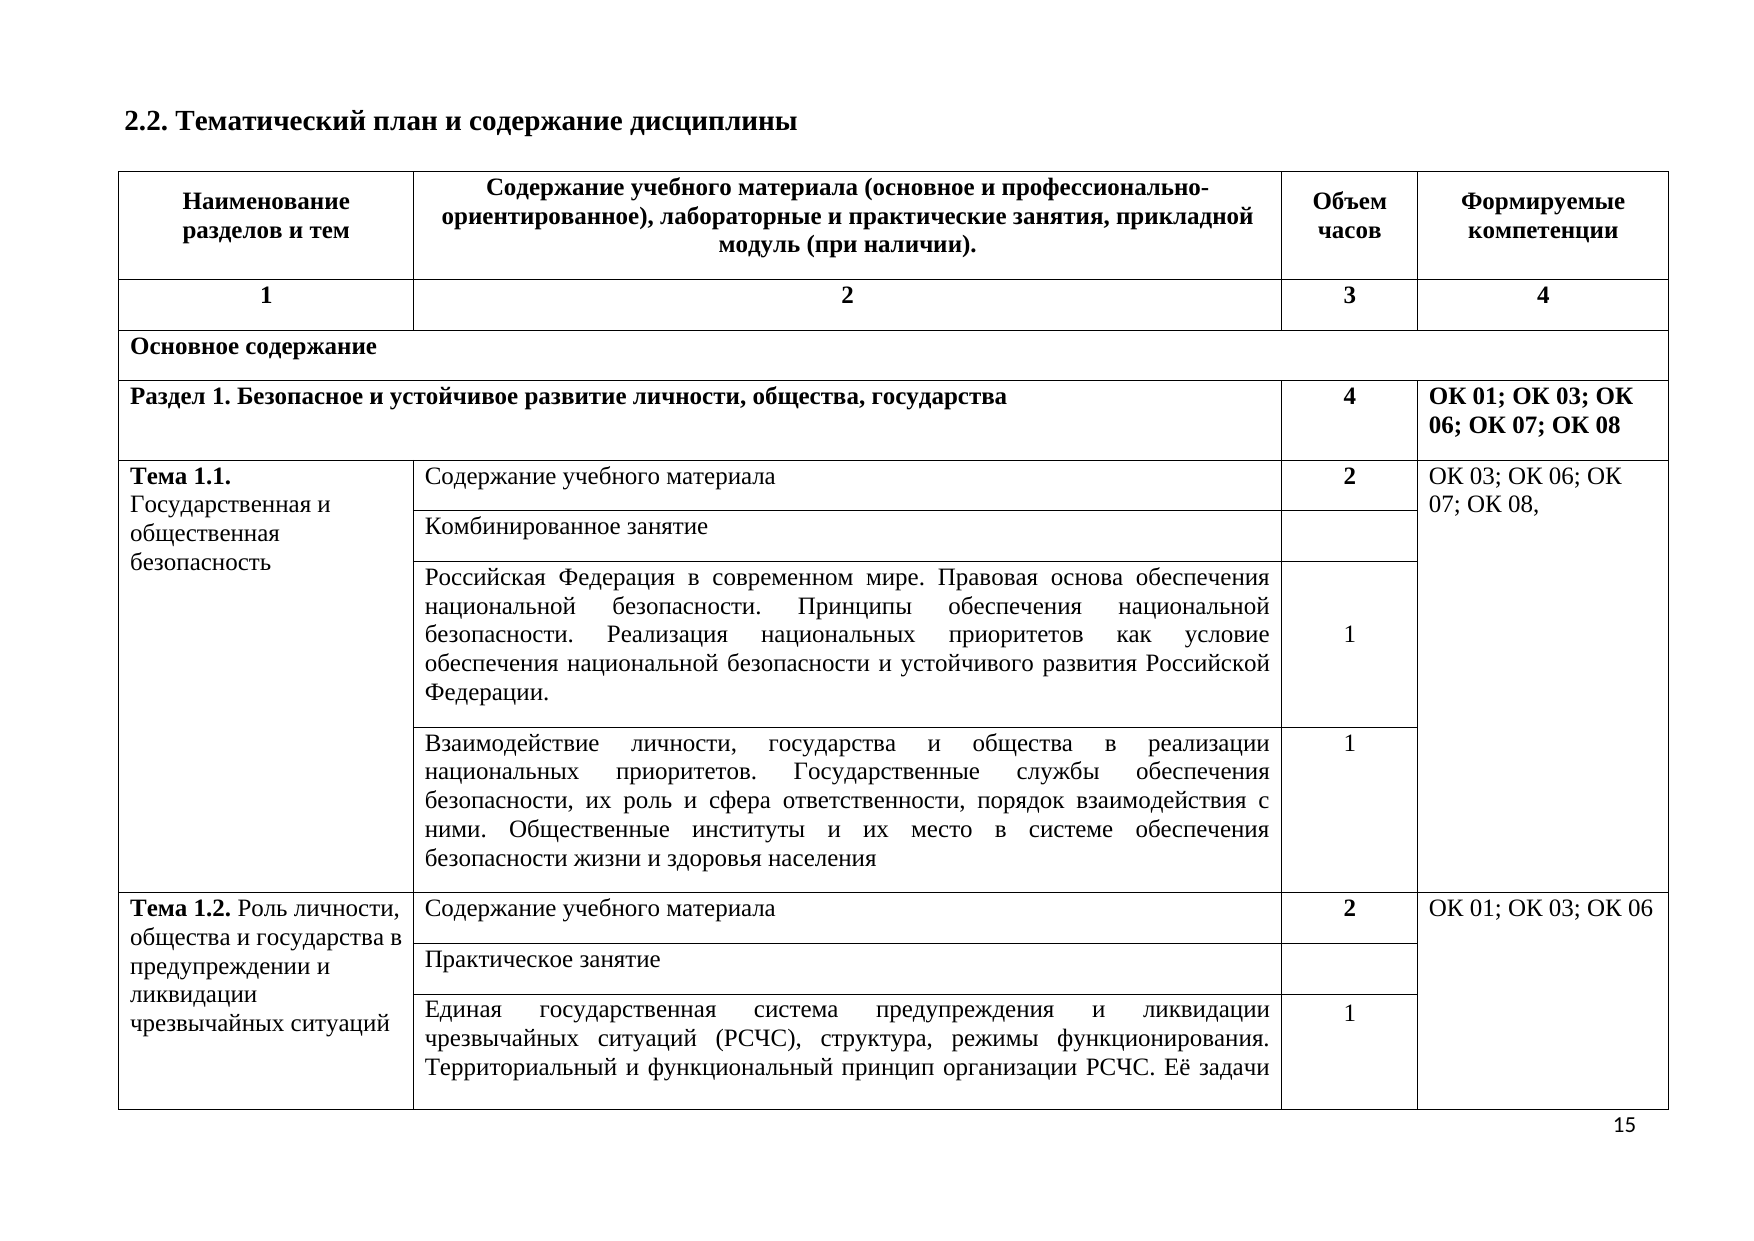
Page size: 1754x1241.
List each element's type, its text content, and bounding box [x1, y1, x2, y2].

table_cell Основное содержание [119, 331, 1668, 380]
table_header Формируемые компетенции [1418, 172, 1668, 279]
table_cell 1 [119, 280, 413, 330]
table_cell ОК 01; ОК 03; ОК 06 [1418, 893, 1668, 1109]
table_cell 2 [1282, 893, 1417, 943]
table_cell Комбинированное занятие [414, 511, 1281, 561]
table_cell Содержание учебного материала [414, 461, 1281, 510]
table_cell Взаимодействие личности, государства и общества в реализации национальных приоритетов. Государственные службы обеспечения безопасности, их роль и сфера ответственности, порядок взаимодействия с ними. Общественные институты и их место в системе обеспечения безопасности жизни и здоровья населения [414, 728, 1281, 892]
table_cell Практическое занятие [414, 944, 1281, 993]
table_cell Тема 1.2. Роль личности, общества и государства в предупреждении и ликвидации чрезвычайных ситуаций [119, 893, 413, 1109]
table_cell 2 [414, 280, 1281, 330]
table_cell 1 [1282, 995, 1417, 1109]
table_cell 1 [1282, 562, 1417, 727]
table_cell 4 [1282, 381, 1417, 460]
table_cell 4 [1418, 280, 1668, 330]
table_cell ОК 01; ОК 03; ОК 06; ОК 07; ОК 08 [1418, 381, 1668, 460]
table_cell 1 [1282, 728, 1417, 892]
subtitle 2.2. Тематический план и содержание дисциплины [124, 103, 1630, 137]
table_cell Российская Федерация в современном мире. Правовая основа обеспечения национальной безопасности. Принципы обеспечения национальной безопасности. Реализация национальных приоритетов как условие обеспечения национальной безопасности и устойчивого развития Российской Федерации. [414, 562, 1281, 727]
table_header Содержание учебного материала (основное и профессионально-ориентированное), лабораторные и практические занятия, прикладной модуль (при наличии). [414, 172, 1281, 279]
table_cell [414, 995, 1281, 1109]
table_header Объем часов [1282, 172, 1417, 279]
table_cell Тема 1.1. Государственная и общественная безопасность [119, 461, 413, 892]
table_cell Содержание учебного материала [414, 893, 1281, 943]
table_cell Раздел 1. Безопасное и устойчивое развитие личности, общества, государства [119, 381, 1281, 460]
table_cell ОК 03; ОК 06; ОК 07; ОК 08, [1418, 461, 1668, 892]
table_cell [1282, 511, 1417, 561]
table_cell [1282, 944, 1417, 993]
table_cell 2 [1282, 461, 1417, 510]
table_cell 3 [1282, 280, 1417, 330]
table_header Наименование разделов и тем [119, 172, 413, 279]
